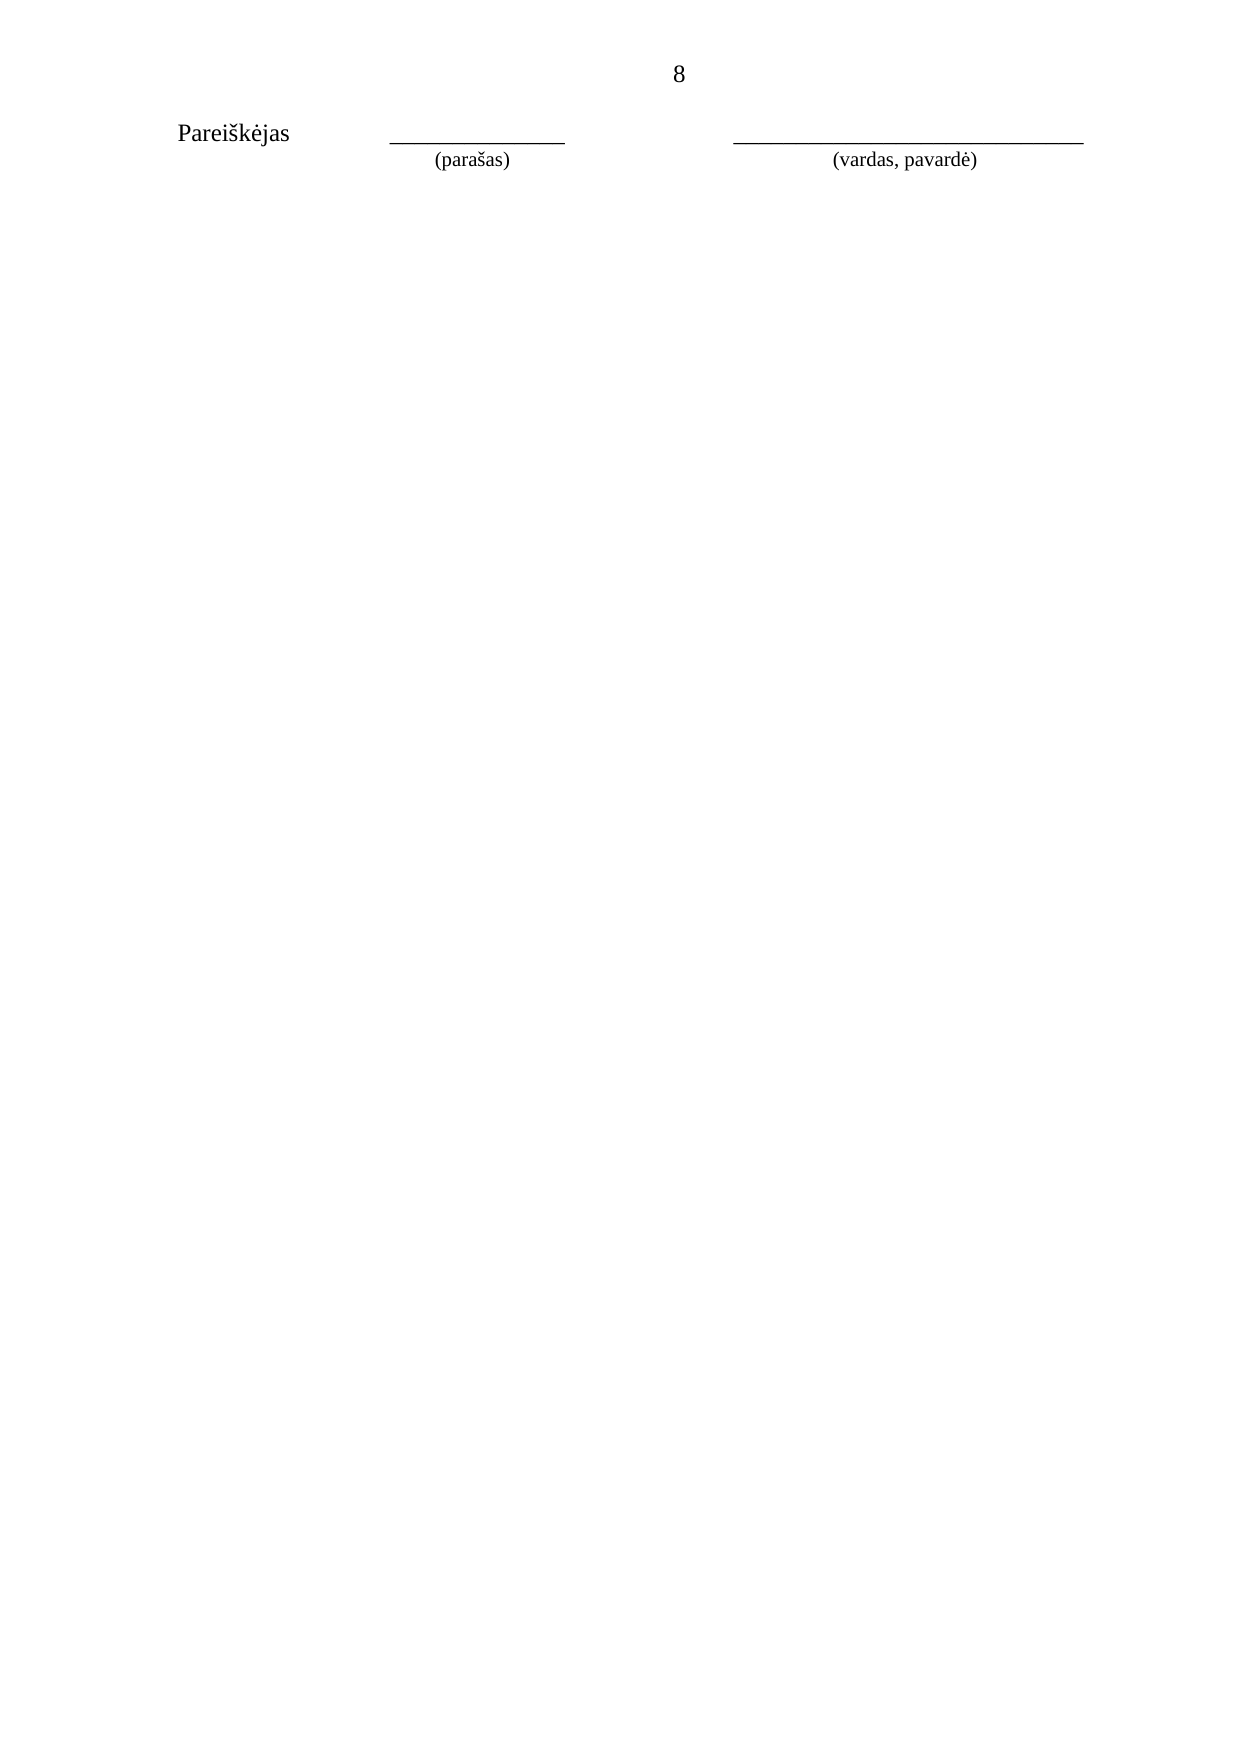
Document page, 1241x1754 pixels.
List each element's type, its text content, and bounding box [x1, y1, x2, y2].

text (parašas) (vardas, pavardė) [177, 147, 1181, 171]
text Pareiškėjas ______________ ____________________________ [177, 118, 1181, 147]
